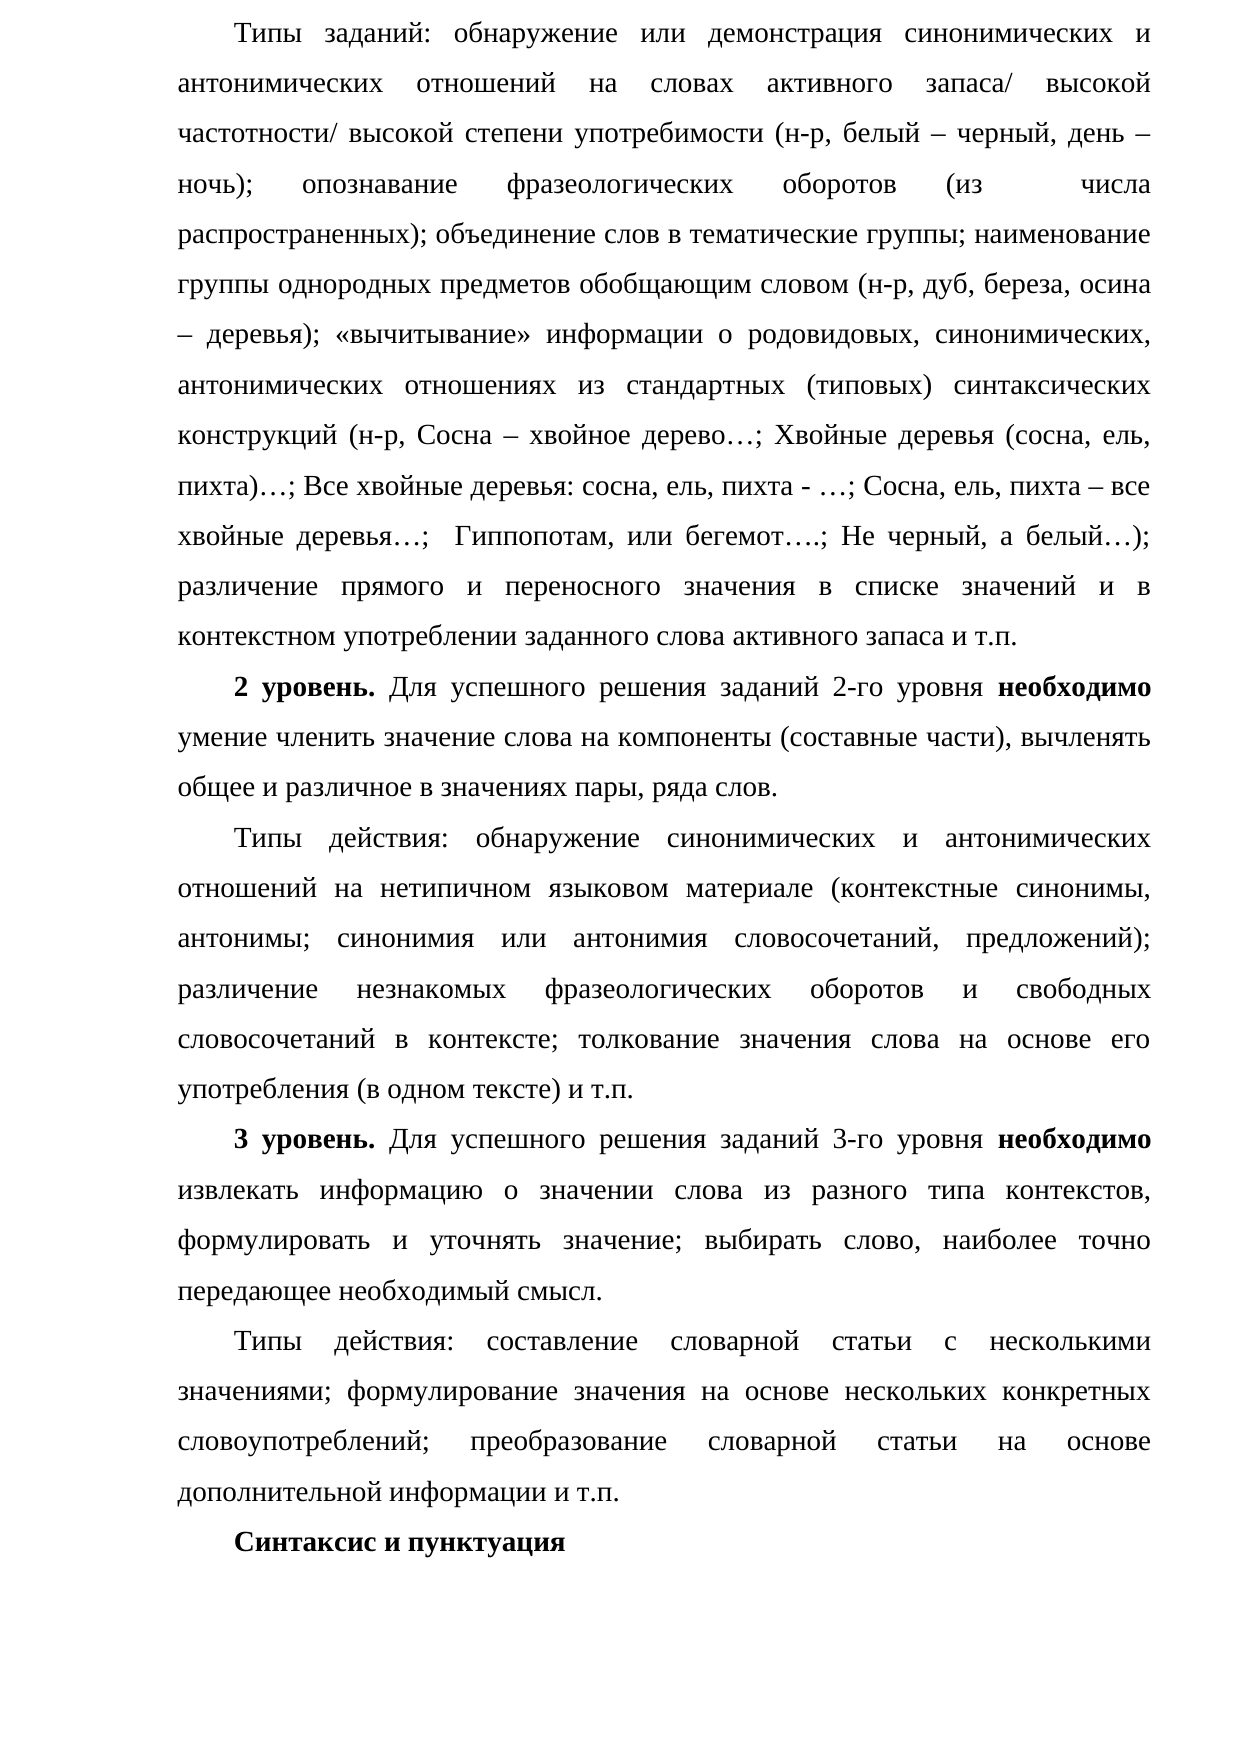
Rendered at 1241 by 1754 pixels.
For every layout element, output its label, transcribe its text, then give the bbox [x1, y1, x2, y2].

text Синтаксис и пунктуация [177, 1524, 1152, 1558]
text 3 уровень. Для успешного решения заданий 3-го уровня необходимо извлекать информацию о значении слова из разного типа контекстов, формулировать и уточнять значение; выбирать слово, наиболее точно передающее необходимый смысл. [177, 1122, 1152, 1306]
text Типы действия: обнаружение синонимических и антонимических отношений на нетипичном языковом материале (контекстные синонимы, антонимы; синонимия или антонимия словосочетаний, предложений); различение незнакомых фразеологических оборотов и свободных словосочетаний в контексте; толкование значения слова на основе его употребления (в одном тексте) и т.п. [177, 820, 1152, 1105]
text Типы заданий: обнаружение или демонстрация синонимических и антонимических отношений на словах активного запаса/ высокой частотности/ высокой степени употребимости (н-р, белый – черный, день – ночь); опознавание фразеологических оборотов (из числа распространенных); объединение слов в тематические группы; наименование группы однородных предметов обобщающим словом (н-р, дуб, береза, осина – деревья); «вычитывание» информации о родовидовых, синонимических, антонимических отношениях из стандартных (типовых) синтаксических конструкций (н-р, Сосна – хвойное дерево…; Хвойные деревья (сосна, ель, пихта)…; Все хвойные деревья: сосна, ель, пихта - …; Сосна, ель, пихта – все хвойные деревья…; Гиппопотам, или бегемот….; Не черный, а белый…); различение прямого и переносного значения в списке значений и в контекстном употреблении заданного слова активного запаса и т.п. [177, 15, 1152, 652]
text Типы действия: составление словарной статьи с несколькими значениями; формулирование значения на основе нескольких конкретных словоупотреблений; преобразование словарной статьи на основе дополнительной информации и т.п. [177, 1323, 1152, 1507]
text 2 уровень. Для успешного решения заданий 2-го уровня необходимо умение членить значение слова на компоненты (составные части), вычленять общее и различное в значениях пары, ряда слов. [177, 669, 1152, 803]
